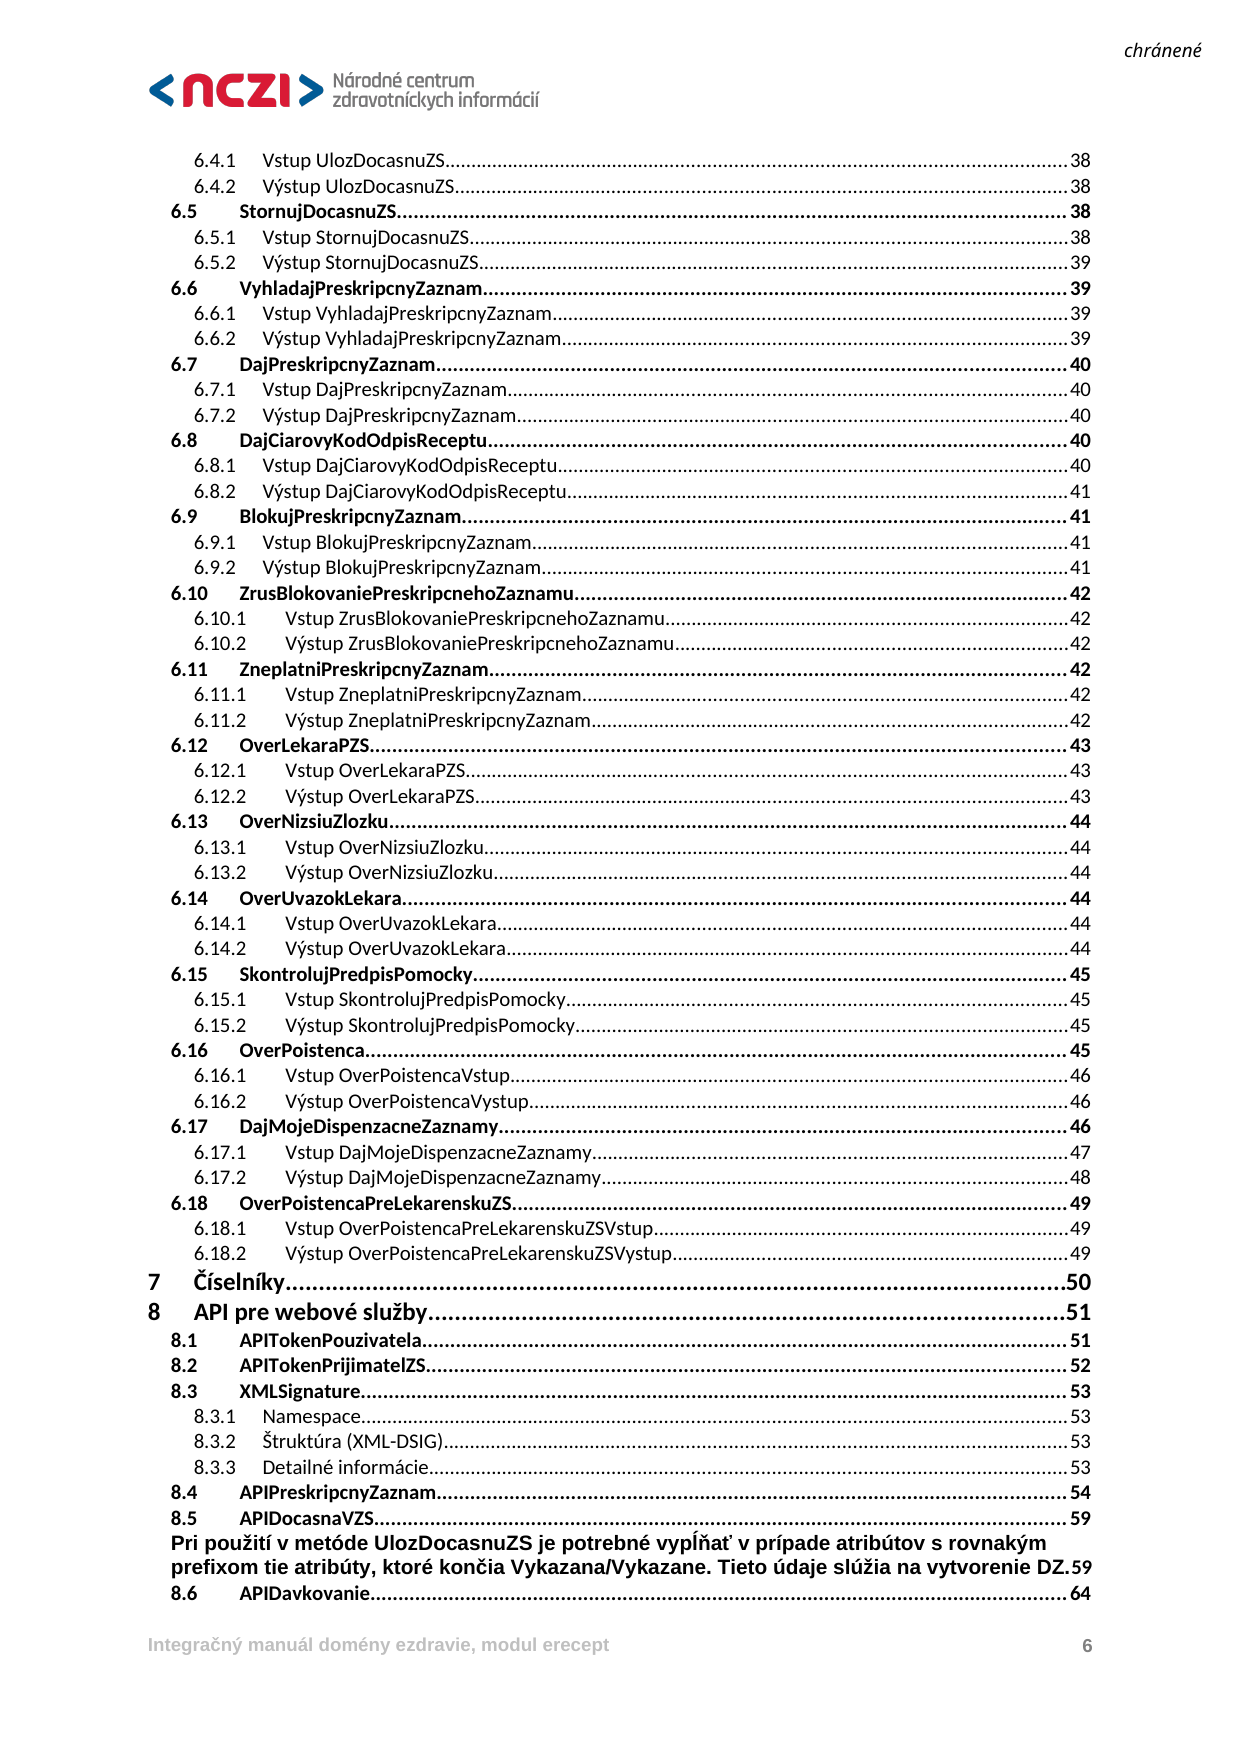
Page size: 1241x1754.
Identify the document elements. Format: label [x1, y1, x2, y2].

picture [137, 58, 552, 124]
